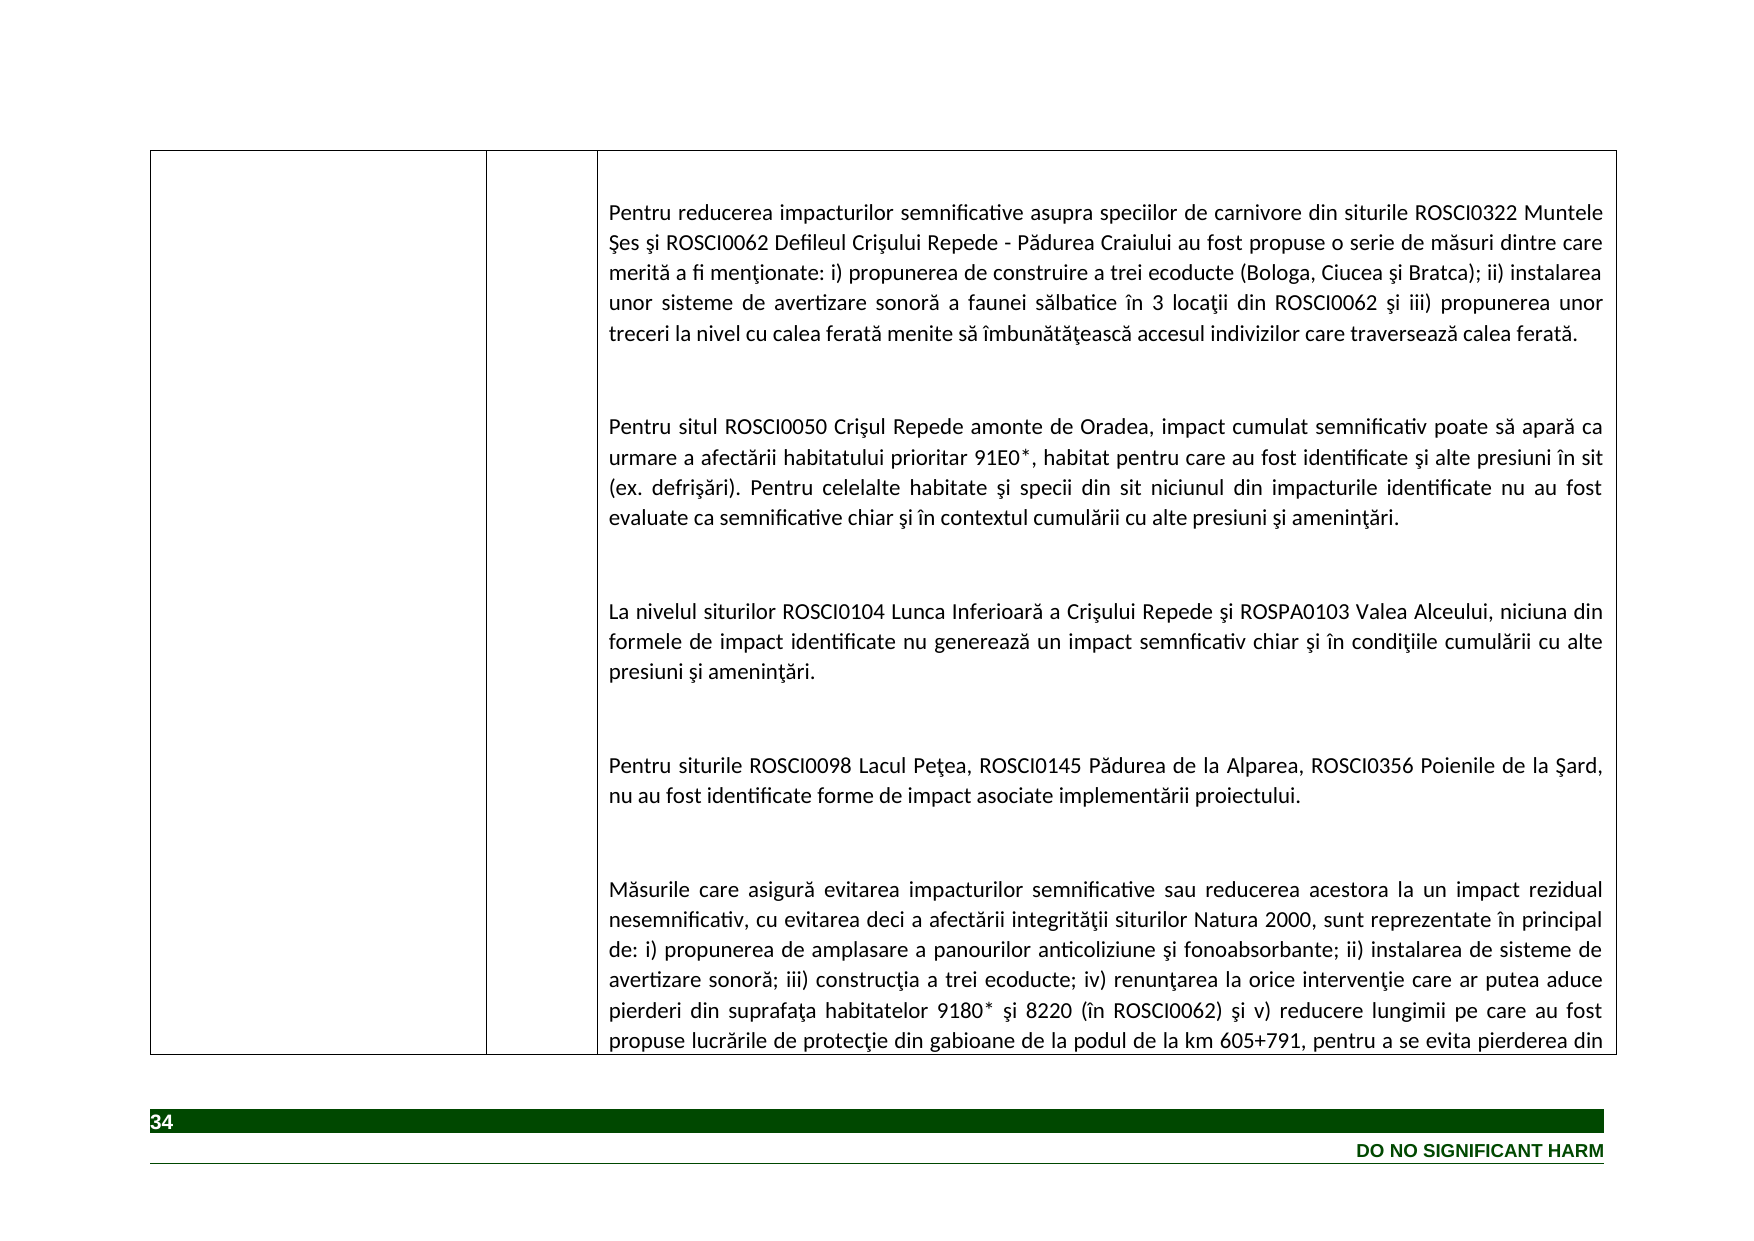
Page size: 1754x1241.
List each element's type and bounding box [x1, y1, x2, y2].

table_cell [151, 151, 486, 1054]
table_cell [487, 151, 597, 1054]
table_cell [598, 151, 1616, 1054]
